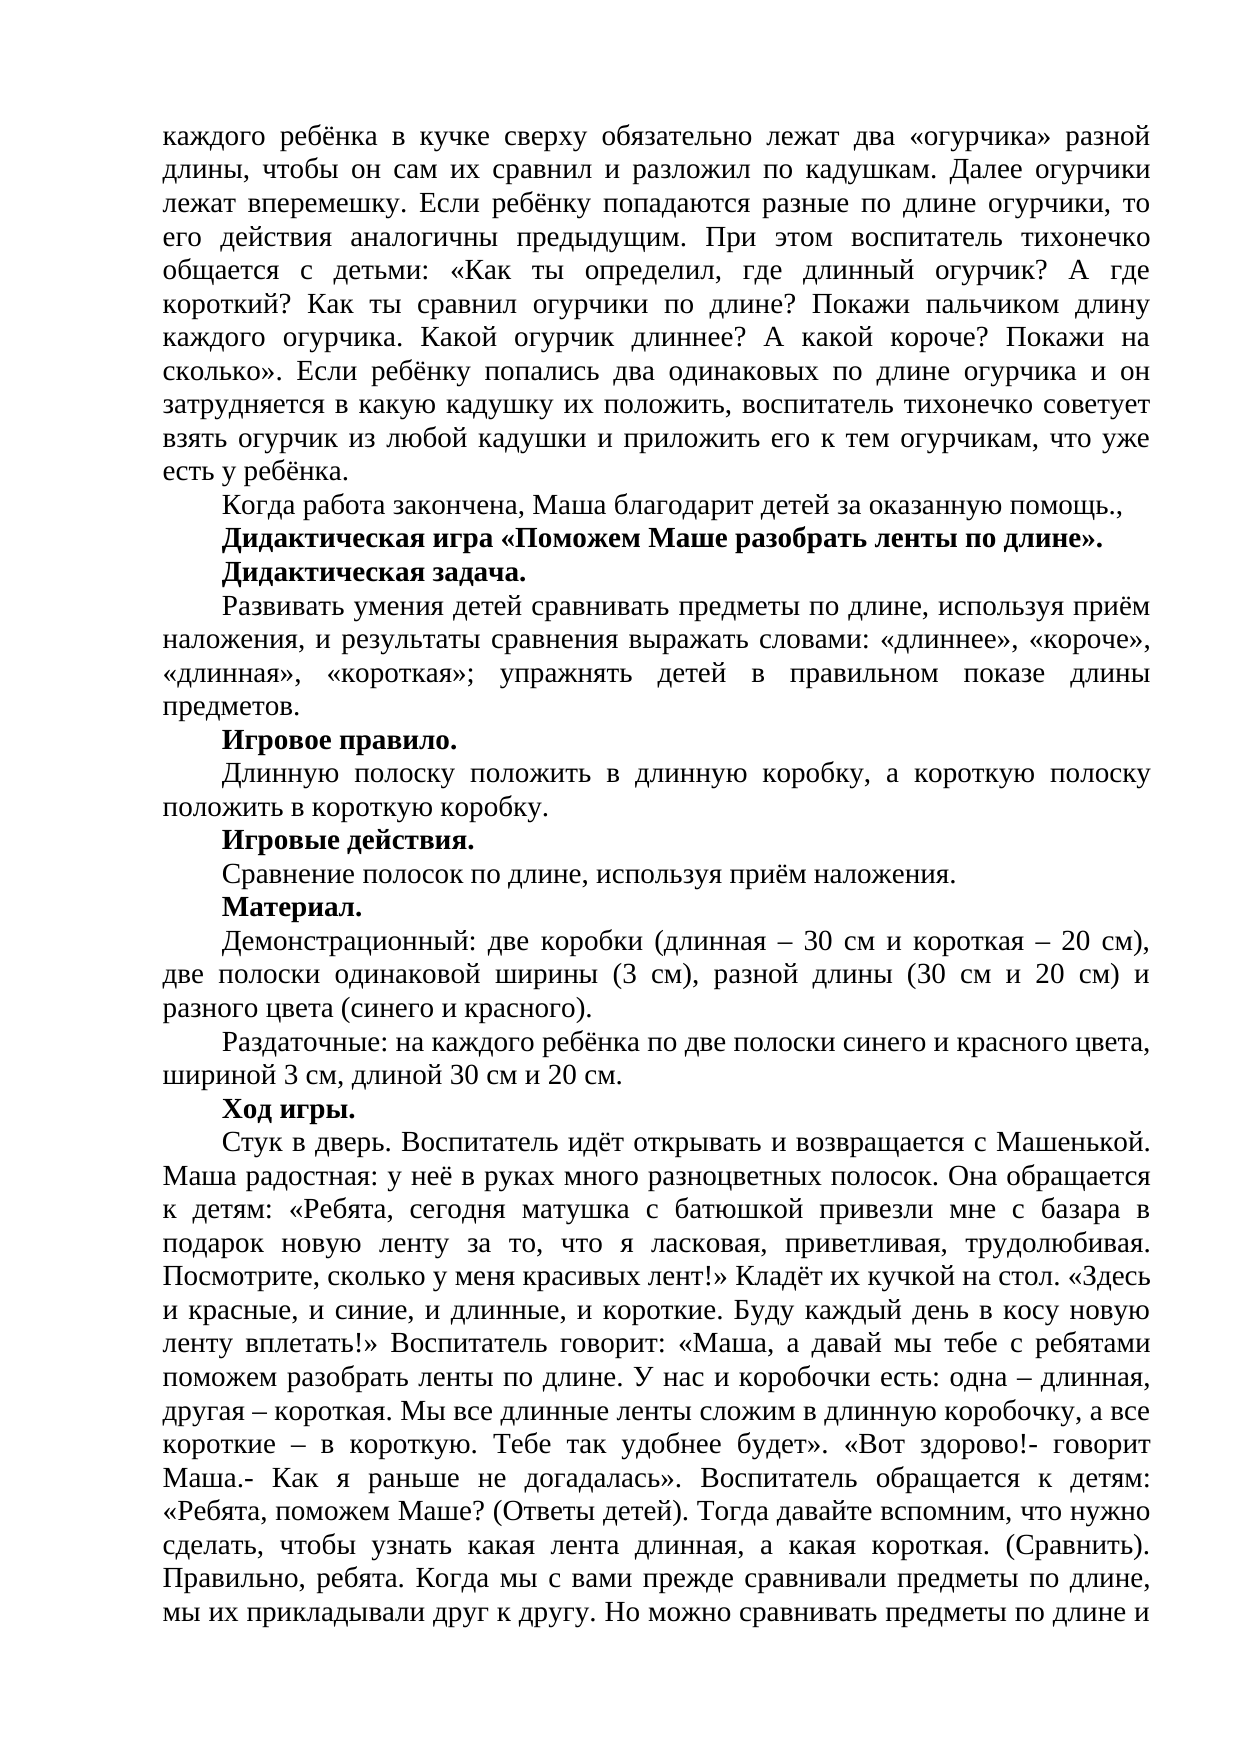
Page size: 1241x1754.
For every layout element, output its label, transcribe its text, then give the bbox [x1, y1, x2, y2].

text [162, 1124, 1152, 1627]
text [162, 118, 1152, 487]
text Длинную полоску положить в длинную коробку, а короткую полоску положить в короткую коробку. [162, 755, 1152, 822]
text Материал. [162, 889, 1152, 923]
text Когда работа закончена, Маша благодарит детей за оказанную помощь., [162, 487, 1152, 521]
text Игровое правило. [162, 722, 1152, 755]
text Игровые действия. [162, 822, 1152, 856]
text Сравнение полосок по длине, используя приём наложения. [162, 856, 1152, 889]
text Раздаточные: на каждого ребёнка по две полоски синего и красного цвета, шириной 3 см, длиной 30 см и 20 см. [162, 1024, 1152, 1091]
text Дидактическая игра «Поможем Маше разобрать ленты по длине». [162, 521, 1152, 554]
text Дидактическая задача. [162, 554, 1152, 588]
text Демонстрационный: две коробки (длинная – 30 см и короткая – 20 см), две полоски одинаковой ширины (3 см), разной длины (30 см и 20 см) и разного цвета (синего и красного). [162, 923, 1152, 1024]
text Развивать умения детей сравнивать предметы по длине, используя приём наложения, и результаты сравнения выражать словами: «длиннее», «короче», «длинная», «короткая»; упражнять детей в правильном показе длины предметов. [162, 588, 1152, 722]
text Ход игры. [162, 1091, 1152, 1124]
